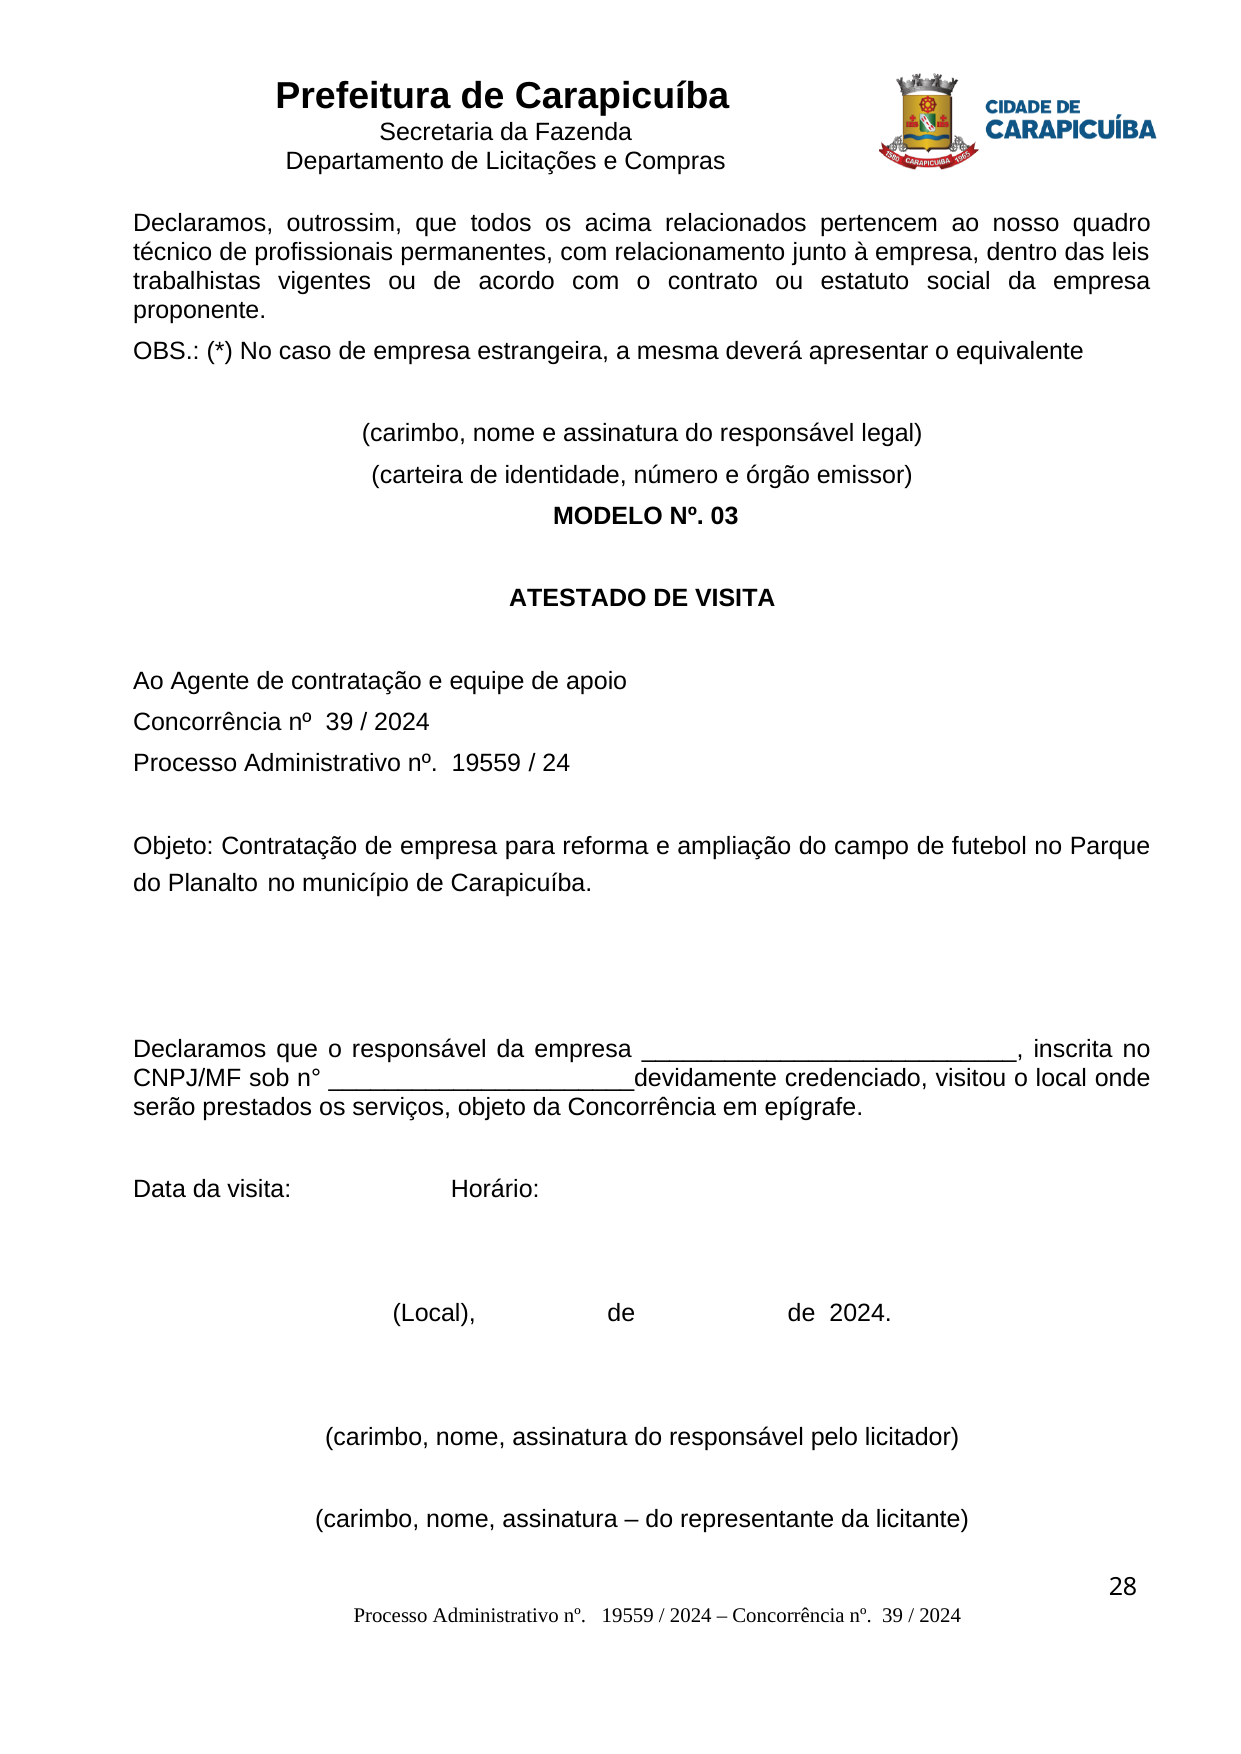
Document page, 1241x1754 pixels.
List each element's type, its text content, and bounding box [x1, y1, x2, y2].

text (carimbo, nome e assinatura do responsável legal) [133, 418, 1152, 447]
text Declaramos, outrossim, que todos os acima relacionados pertencem ao nosso quadro técnico de profissionais permanentes, com relacionamento junto à empresa, dentro das leis trabalhistas vigentes ou de acordo com o contrato ou estatuto social da empresa proponente. [133, 208, 1152, 323]
text ATESTADO DE VISITA [133, 583, 1152, 612]
text (carimbo, nome, assinatura do responsável pelo licitador) [133, 1422, 1152, 1451]
text MODELO Nº. 03 [133, 501, 1152, 530]
text Data da visita: Horário: [133, 1174, 1152, 1203]
picture [877, 65, 1159, 172]
text Concorrência nº 39 / 2024 [133, 707, 1152, 736]
text Processo Administrativo nº. 19559 / 24 [133, 748, 1152, 777]
text Declaramos que o responsável da empresa ___________________________, inscrita no CNPJ/MF sob n° ______________________devidamente credenciado, visitou o local onde serão prestados os serviços, objeto da Concorrência em epígrafe. [133, 1034, 1152, 1121]
text (Local), de de 2024. [133, 1298, 1152, 1327]
text Ao Agente de contratação e equipe de apoio [133, 666, 1152, 695]
text (carimbo, nome, assinatura – do representante da licitante) [133, 1504, 1152, 1533]
text OBS.: (*) No caso de empresa estrangeira, a mesma deverá apresentar o equivalente [133, 336, 1152, 365]
text Objeto: Contratação de empresa para reforma e ampliação do campo de futebol no Parque do Planalto no município de Carapicuíba. [133, 831, 1152, 898]
text (carteira de identidade, número e órgão emissor) [133, 460, 1152, 488]
